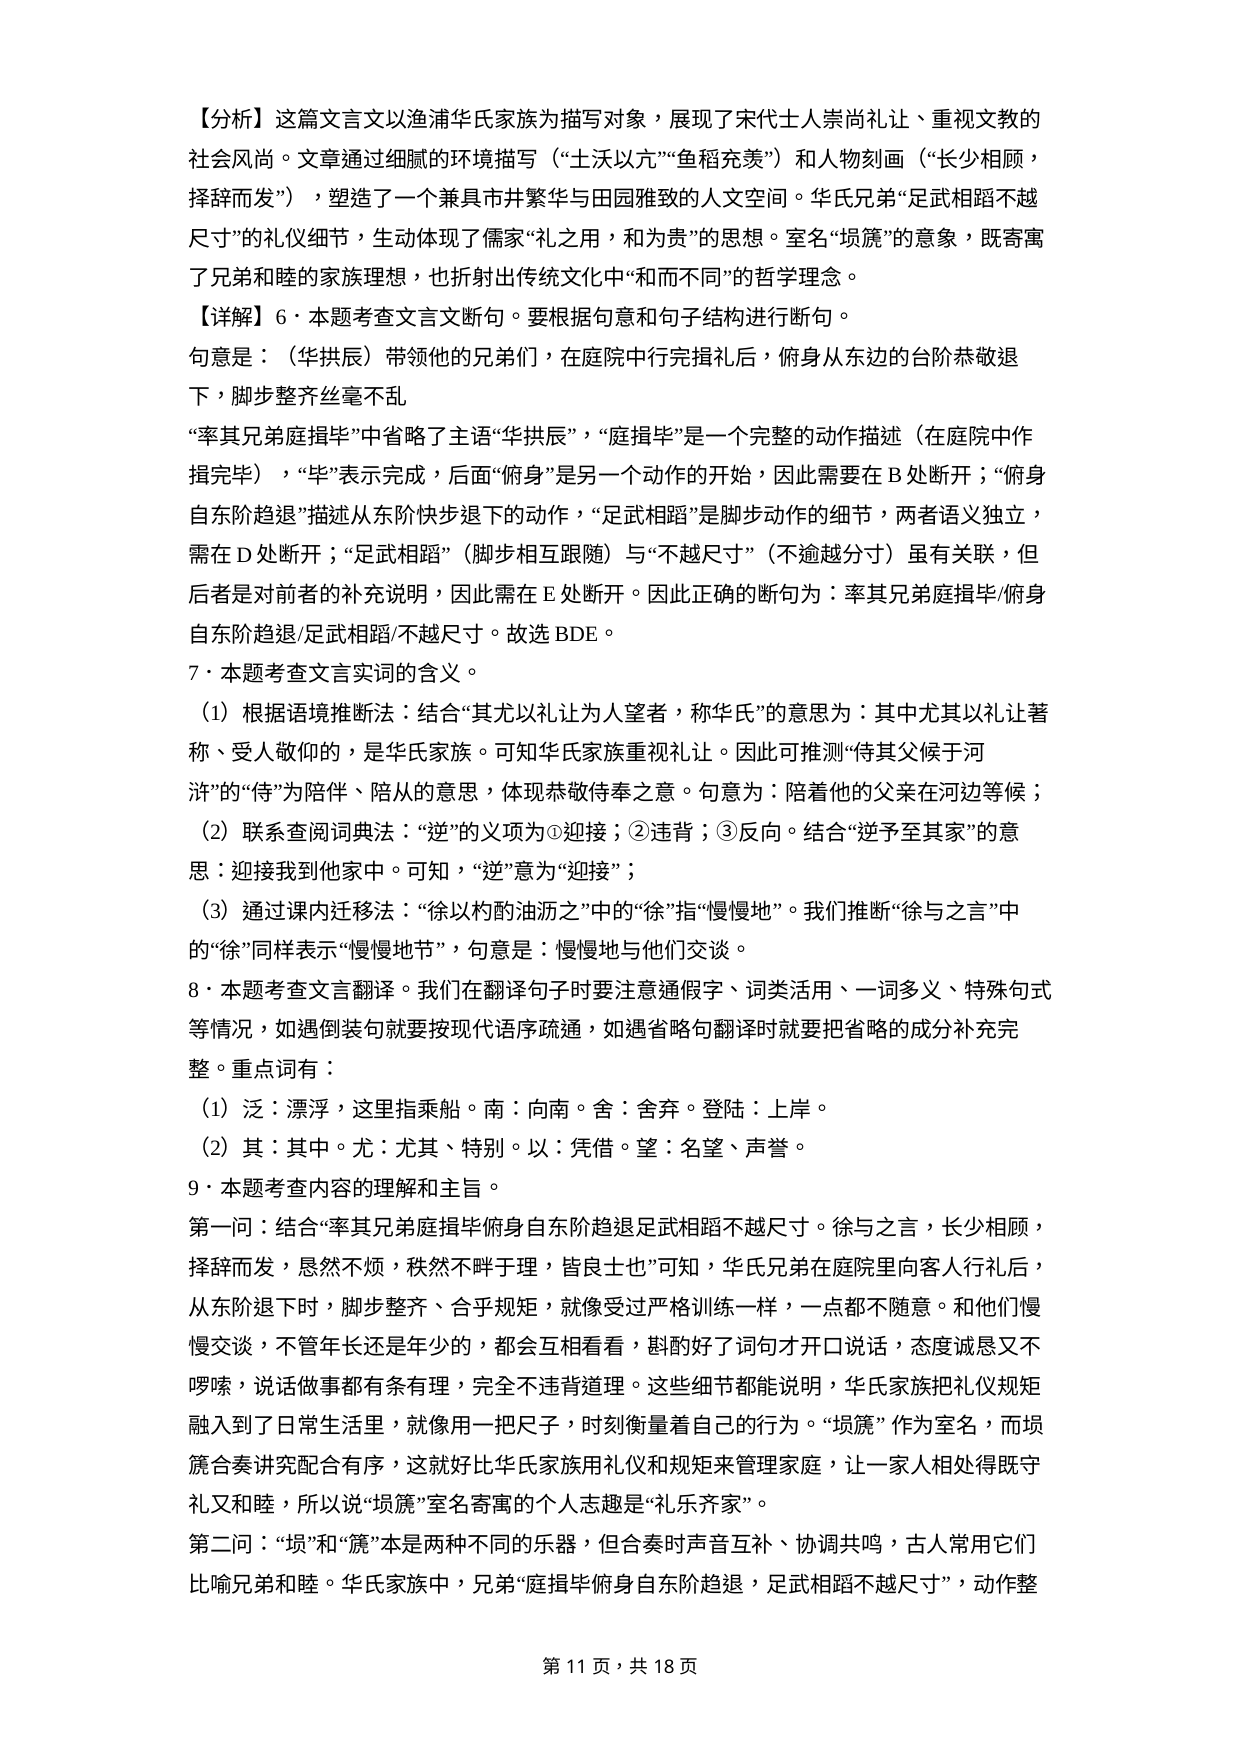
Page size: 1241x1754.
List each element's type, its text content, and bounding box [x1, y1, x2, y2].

text （3）通过课内迁移法：“徐以杓酌油沥之”中的“徐”指“慢慢地”。我们推断“徐与之言”中的“徐”同样表示“慢慢地节”，句意是：慢慢地与他们交谈。 [188, 896, 1052, 965]
text 9．本题考查内容的理解和主旨。 [188, 1173, 1052, 1202]
text （1）根据语境推断法：结合“其尤以礼让为人望者，称华氏”的意思为：其中尤其以礼让著称、受人敬仰的，是华氏家族。可知华氏家族重视礼让。因此可推测“侍其父候于河浒”的“侍”为陪伴、陪从的意思，体现恭敬侍奉之意。句意为：陪着他的父亲在河边等候； [188, 698, 1052, 807]
text 8．本题考查文言翻译。我们在翻译句子时要注意通假字、词类活用、一词多义、特殊句式等情况，如遇倒装句就要按现代语序疏通，如遇省略句翻译时就要把省略的成分补充完整。重点词有： [188, 975, 1052, 1084]
text 【详解】6．本题考查文言文断句。要根据句意和句子结构进行断句。 [188, 302, 1052, 332]
text （2）联系查阅词典法：“逆”的义项为①迎接；②违背；③反向。结合“逆予至其家”的意思：迎接我到他家中。可知，“逆”意为“迎接”； [188, 816, 1052, 886]
text （1）泛：漂浮，这里指乘船。南：向南。舍：舍弃。登陆：上岸。 [188, 1093, 1052, 1123]
text （2）其：其中。尤：尤其、特别。以：凭借。望：名望、声誉。 [188, 1133, 1052, 1163]
text 7．本题考查文言实词的含义。 [188, 658, 1052, 688]
text 【分析】这篇文言文以渔浦华氏家族为描写对象，展现了宋代士人崇尚礼让、重视文教的社会风尚。文章通过细腻的环境描写（“土沃以亢”“鱼稻充羡”）和人物刻画（“长少相顾，择辞而发”），塑造了一个兼具市井繁华与田园雅致的人文空间。华氏兄弟“足武相蹈不越尺寸”的礼仪细节，生动体现了儒家“礼之用，和为贵”的思想。室名“埙篪”的意象，既寄寓了兄弟和睦的家族理想，也折射出传统文化中“和而不同”的哲学理念。 [188, 104, 1052, 292]
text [188, 1529, 1052, 1598]
text “率其兄弟庭揖毕”中省略了主语“华拱辰”，“庭揖毕”是一个完整的动作描述（在庭院中作揖完毕），“毕”表示完成，后面“俯身”是另一个动作的开始，因此需要在B处断开；“俯身自东阶趋退”描述从东阶快步退下的动作，“足武相蹈”是脚步动作的细节，两者语义独立，需在D处断开；“足武相蹈”（脚步相互跟随）与“不越尺寸”（不逾越分寸）虽有关联，但后者是对前者的补充说明，因此需在E处断开。因此正确的断句为：率其兄弟庭揖毕/俯身自东阶趋退/足武相蹈/不越尺寸。故选BDE。 [188, 421, 1052, 648]
text 第一问：结合“率其兄弟庭揖毕俯身自东阶趋退足武相蹈不越尺寸。徐与之言，长少相顾，择辞而发，恳然不烦，秩然不畔于理，皆良士也”可知，华氏兄弟在庭院里向客人行礼后，从东阶退下时，脚步整齐、合乎规矩，就像受过严格训练一样，一点都不随意。和他们慢慢交谈，不管年长还是年少的，都会互相看看，斟酌好了词句才开口说话，态度诚恳又不啰嗦，说话做事都有条有理，完全不违背道理。这些细节都能说明，华氏家族把礼仪规矩融入到了日常生活里，就像用一把尺子，时刻衡量着自己的行为。“埙篪” 作为室名，而埙篪合奏讲究配合有序，这就好比华氏家族用礼仪和规矩来管理家庭，让一家人相处得既守礼又和睦，所以说“埙篪”室名寄寓的个人志趣是“礼乐齐家”。 [188, 1212, 1052, 1519]
text 句意是：（华拱辰）带领他的兄弟们，在庭院中行完揖礼后，俯身从东边的台阶恭敬退下，脚步整齐丝毫不乱 [188, 341, 1052, 411]
